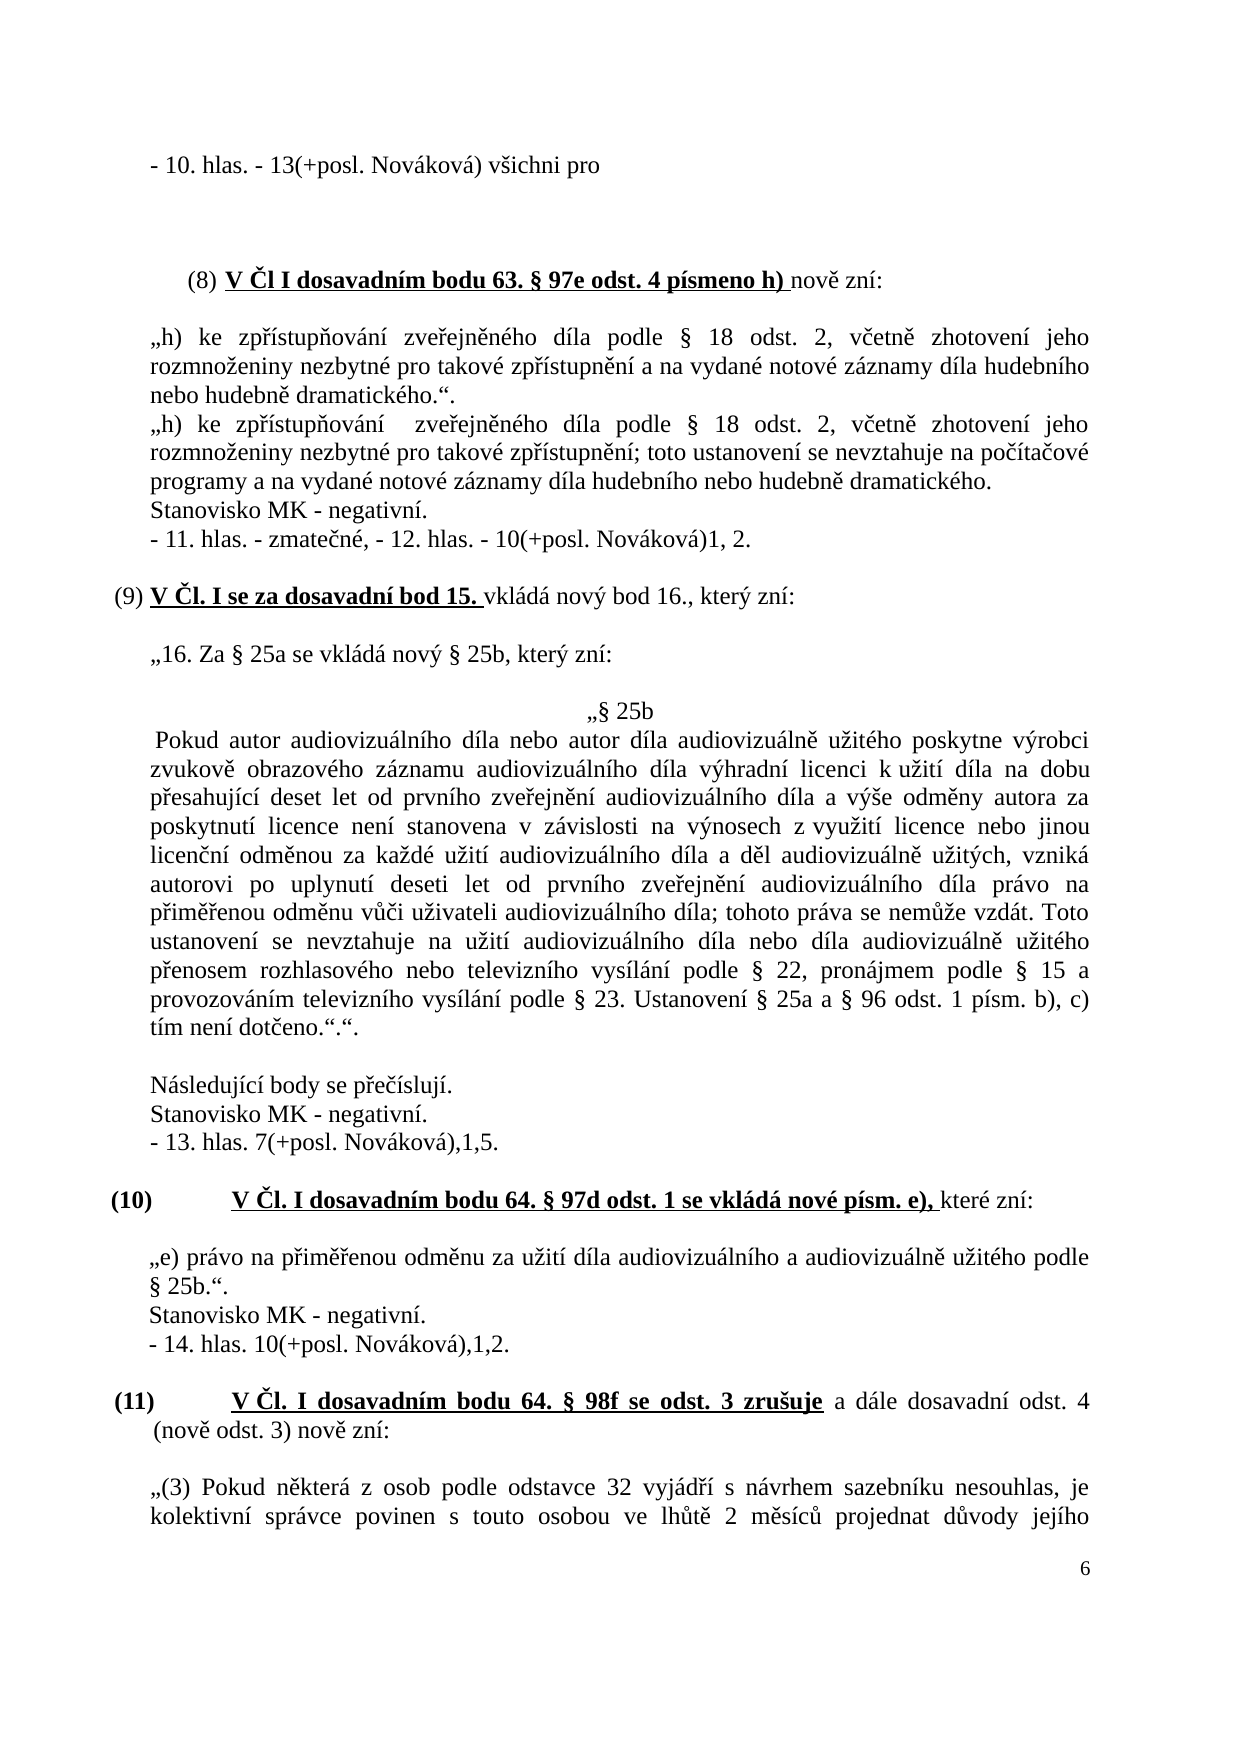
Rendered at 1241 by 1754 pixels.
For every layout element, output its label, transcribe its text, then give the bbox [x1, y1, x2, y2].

text „e) právo na přiměřenou odměnu za užití díla audiovizuálního a audiovizuálně užitého podle § 25b.“. [148, 1242, 1090, 1300]
text Stanovisko MK - negativní. [148, 1300, 1090, 1329]
text „h) ke zpřístupňování zveřejněného díla podle § 18 odst. 2, včetně zhotovení jeho rozmnoženiny nezbytné pro takové zpřístupnění; toto ustanovení se nevztahuje na počítačové programy a na vydané notové záznamy díla hudebního nebo hudebně dramatického. [150, 409, 1090, 495]
text Následující body se přečíslují. [150, 1070, 1090, 1099]
text - 14. hlas. 10(+posl. Nováková),1,2. [148, 1329, 1090, 1357]
list V Čl. I se za dosavadní bod 15. vkládá nový bod 16., který zní: [114, 581, 1090, 610]
text „§ 25b [150, 696, 1090, 725]
text - 10. hlas. - 13(+posl. Nováková) všichni pro [150, 150, 1090, 179]
text Pokud autor audiovizuálního díla nebo autor díla audiovizuálně užitého poskytne výrobci zvukově obrazového záznamu audiovizuálního díla výhradní licenci k užití díla na dobu přesahující deset let od prvního zveřejnění audiovizuálního díla a výše odměny autora za poskytnutí licence není stanovena v závislosti na výnosech z využití licence nebo jinou licenční odměnou za každé užití audiovizuálního díla a děl audiovizuálně užitých, vzniká autorovi po uplynutí deseti let od prvního zveřejnění audiovizuálního díla právo na přiměřenou odměnu vůči uživateli audiovizuálního díla; tohoto práva se nemůže vzdát. Toto ustanovení se nevztahuje na užití audiovizuálního díla nebo díla audiovizuálně užitého přenosem rozhlasového nebo televizního vysílání podle § 22, pronájmem podle § 15 a provozováním televizního vysílání podle § 23. Ustanovení § 25a a § 96 odst. 1 písm. b), c) tím není dotčeno.“.“. [150, 725, 1090, 1041]
text „h) ke zpřístupňování zveřejněného díla podle § 18 odst. 2, včetně zhotovení jeho rozmnoženiny nezbytné pro takové zpřístupnění a na vydané notové záznamy díla hudebního nebo hudebně dramatického.“. [150, 322, 1090, 409]
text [150, 1472, 1090, 1530]
text „16. Za § 25a se vkládá nový § 25b, který zní: [150, 639, 1090, 667]
text Stanovisko MK - negativní. [150, 1099, 1090, 1127]
text - 13. hlas. 7(+posl. Nováková),1,5. [150, 1127, 1090, 1156]
list V Čl. I dosavadním bodu 64. § 98f se odst. 3 zrušuje a dále dosavadní odst. 4 (nově odst. 3) nově zní: [114, 1386, 1090, 1444]
list V Čl I dosavadním bodu 63. § 97e odst. 4 písmeno h) nově zní: [187, 265, 1090, 294]
list V Čl. I dosavadním bodu 64. § 97d odst. 1 se vkládá nové písm. e), které zní: [111, 1185, 1090, 1214]
text - 11. hlas. - zmatečné, - 12. hlas. - 10(+posl. Nováková)1, 2. [150, 524, 1090, 552]
text Stanovisko MK - negativní. [150, 495, 1090, 524]
